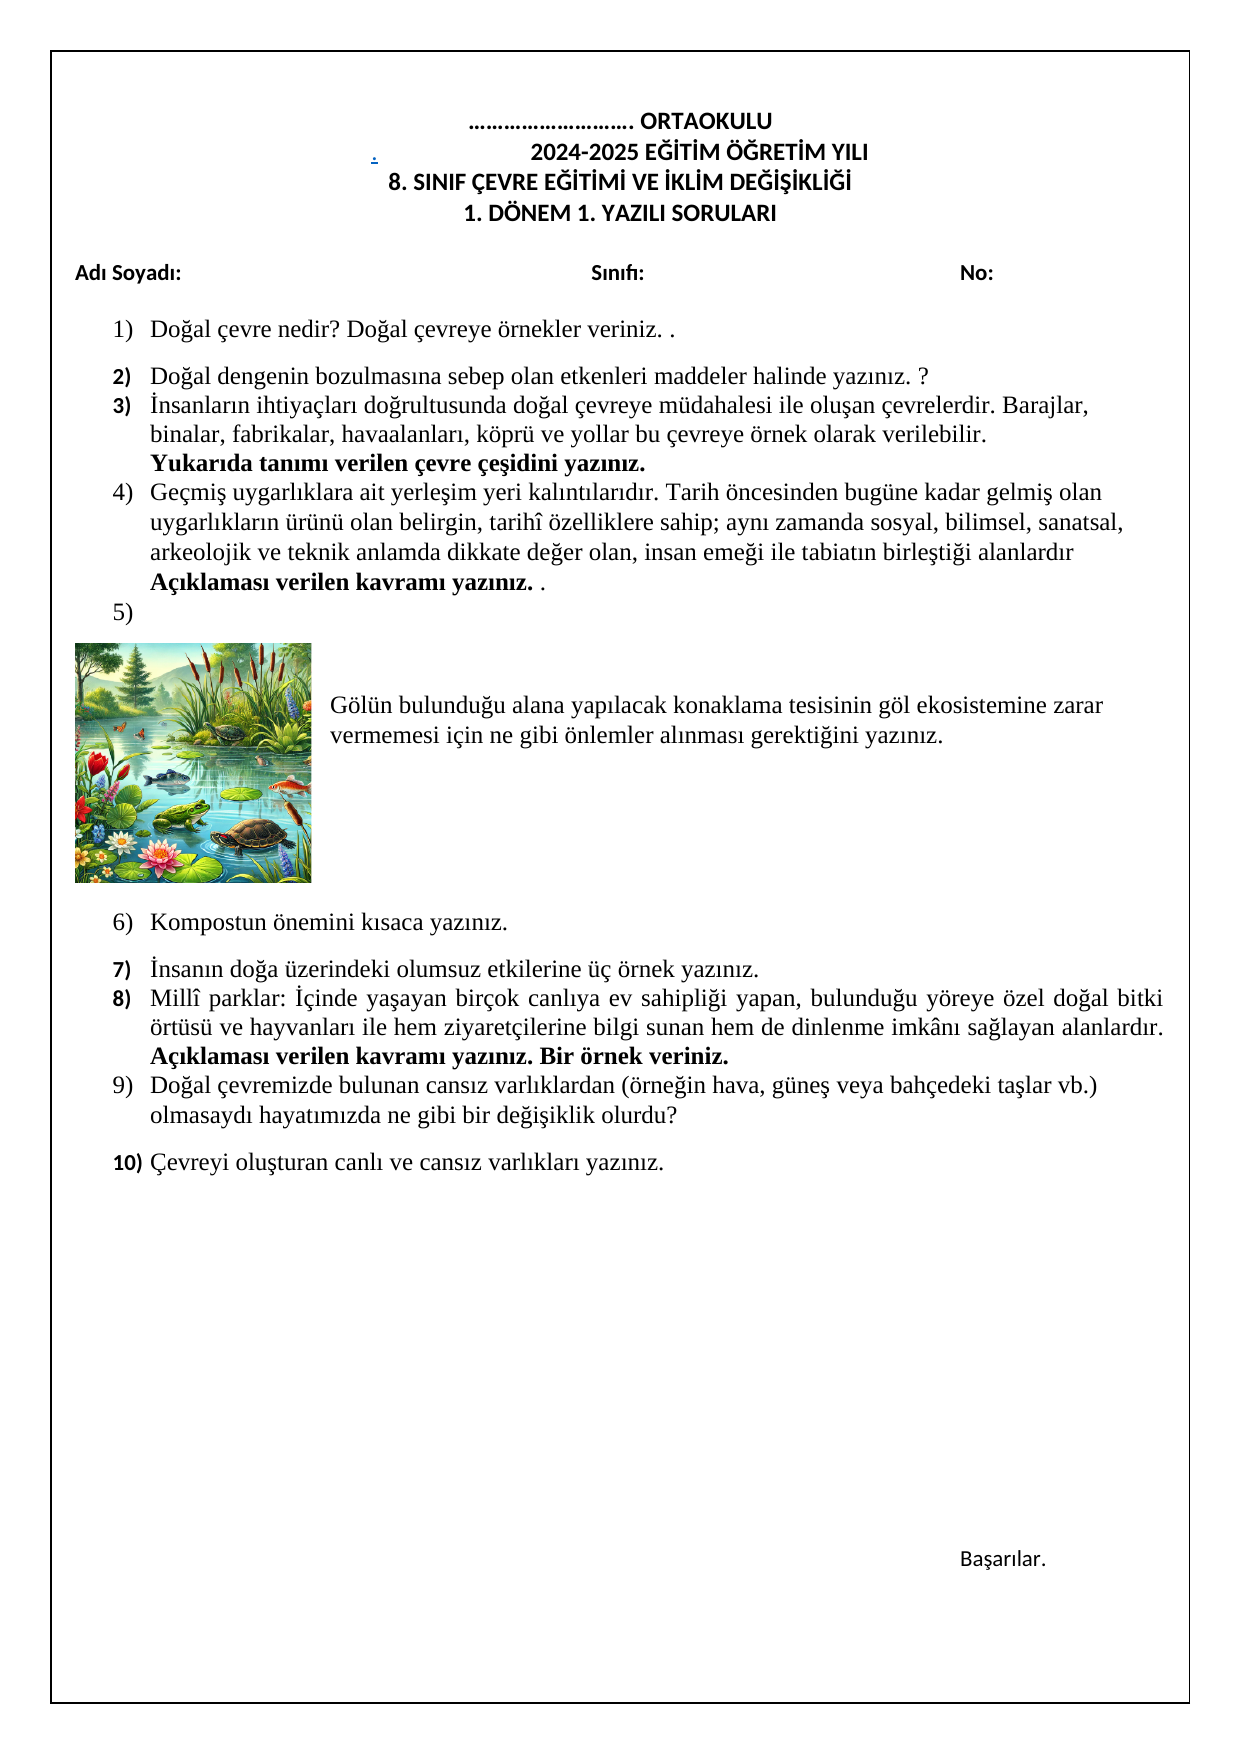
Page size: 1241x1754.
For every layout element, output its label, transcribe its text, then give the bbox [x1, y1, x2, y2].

picture [75, 643, 312, 883]
list Geçmiş uygarlıklara ait yerleşim yeri kalıntılarıdır. Tarih öncesinden bugüne kadar gelmiş olan uygarlıkların ürünü olan belirgin, tarihî özelliklere sahip; aynı zamanda sosyal, bilimsel, sanatsal, arkeolojik ve teknik anlamda dikkate değer olan, insan emeği ile tabiatın birleştiği alanlardır Açıklaması verilen kavramı yazınız. . [112, 477, 1165, 596]
list Doğal çevre nedir? Doğal çevreye örnekler veriniz. . [112, 314, 1165, 343]
text ………………………. ORTAOKULU [75, 106, 1165, 136]
list Çevreyi oluşturan canlı ve cansız varlıkları yazınız. [112, 1147, 1165, 1176]
list Doğal dengenin bozulmasına sebep olan etkenleri maddeler halinde yazınız. ? [112, 361, 1165, 390]
list İnsanın doğa üzerindeki olumsuz etkilerine üç örnek yazınız. [112, 954, 1165, 983]
list Millî parklar: İçinde yaşayan birçok canlıya ev sahipliği yapan, bulunduğu yöreye özel doğal bitki örtüsü ve hayvanları ile hem ziyaretçilerine bilgi sunan hem de dinlenme imkânı sağlayan alanlardır. Açıklaması verilen kavramı yazınız. Bir örnek veriniz. [112, 983, 1165, 1070]
text 1. DÖNEM 1. YAZILI SORULARI [75, 197, 1165, 228]
text 8. SINIF ÇEVRE EĞİTİMİ VE İKLİM DEĞİŞİKLİĞİ [75, 167, 1165, 197]
text Adı Soyadı: Sınıfı: No: [75, 258, 1165, 286]
text Gölün bulunduğu alana yapılacak konaklama tesisinin göl ekosistemine zarar vermemesi için ne gibi önlemler alınması gerektiğini yazınız. [312, 691, 1165, 749]
text . 2024-2025 EĞİTİM ÖĞRETİM YILI [75, 136, 1165, 167]
list Doğal çevremizde bulunan cansız varlıklardan (örneğin hava, güneş veya bahçedeki taşlar vb.) olmasaydı hayatımızda ne gibi bir değişiklik olurdu? [112, 1070, 1165, 1129]
text Başarılar. [75, 1544, 1165, 1572]
list İnsanların ihtiyaçları doğrultusunda doğal çevreye müdahalesi ile oluşan çevrelerdir. Barajlar, binalar, fabrikalar, havaalanları, köprü ve yollar bu çevreye örnek olarak verilebilir. Yukarıda tanımı verilen çevre çeşidini yazınız. [112, 390, 1165, 477]
list Kompostun önemini kısaca yazınız. [112, 907, 1165, 936]
